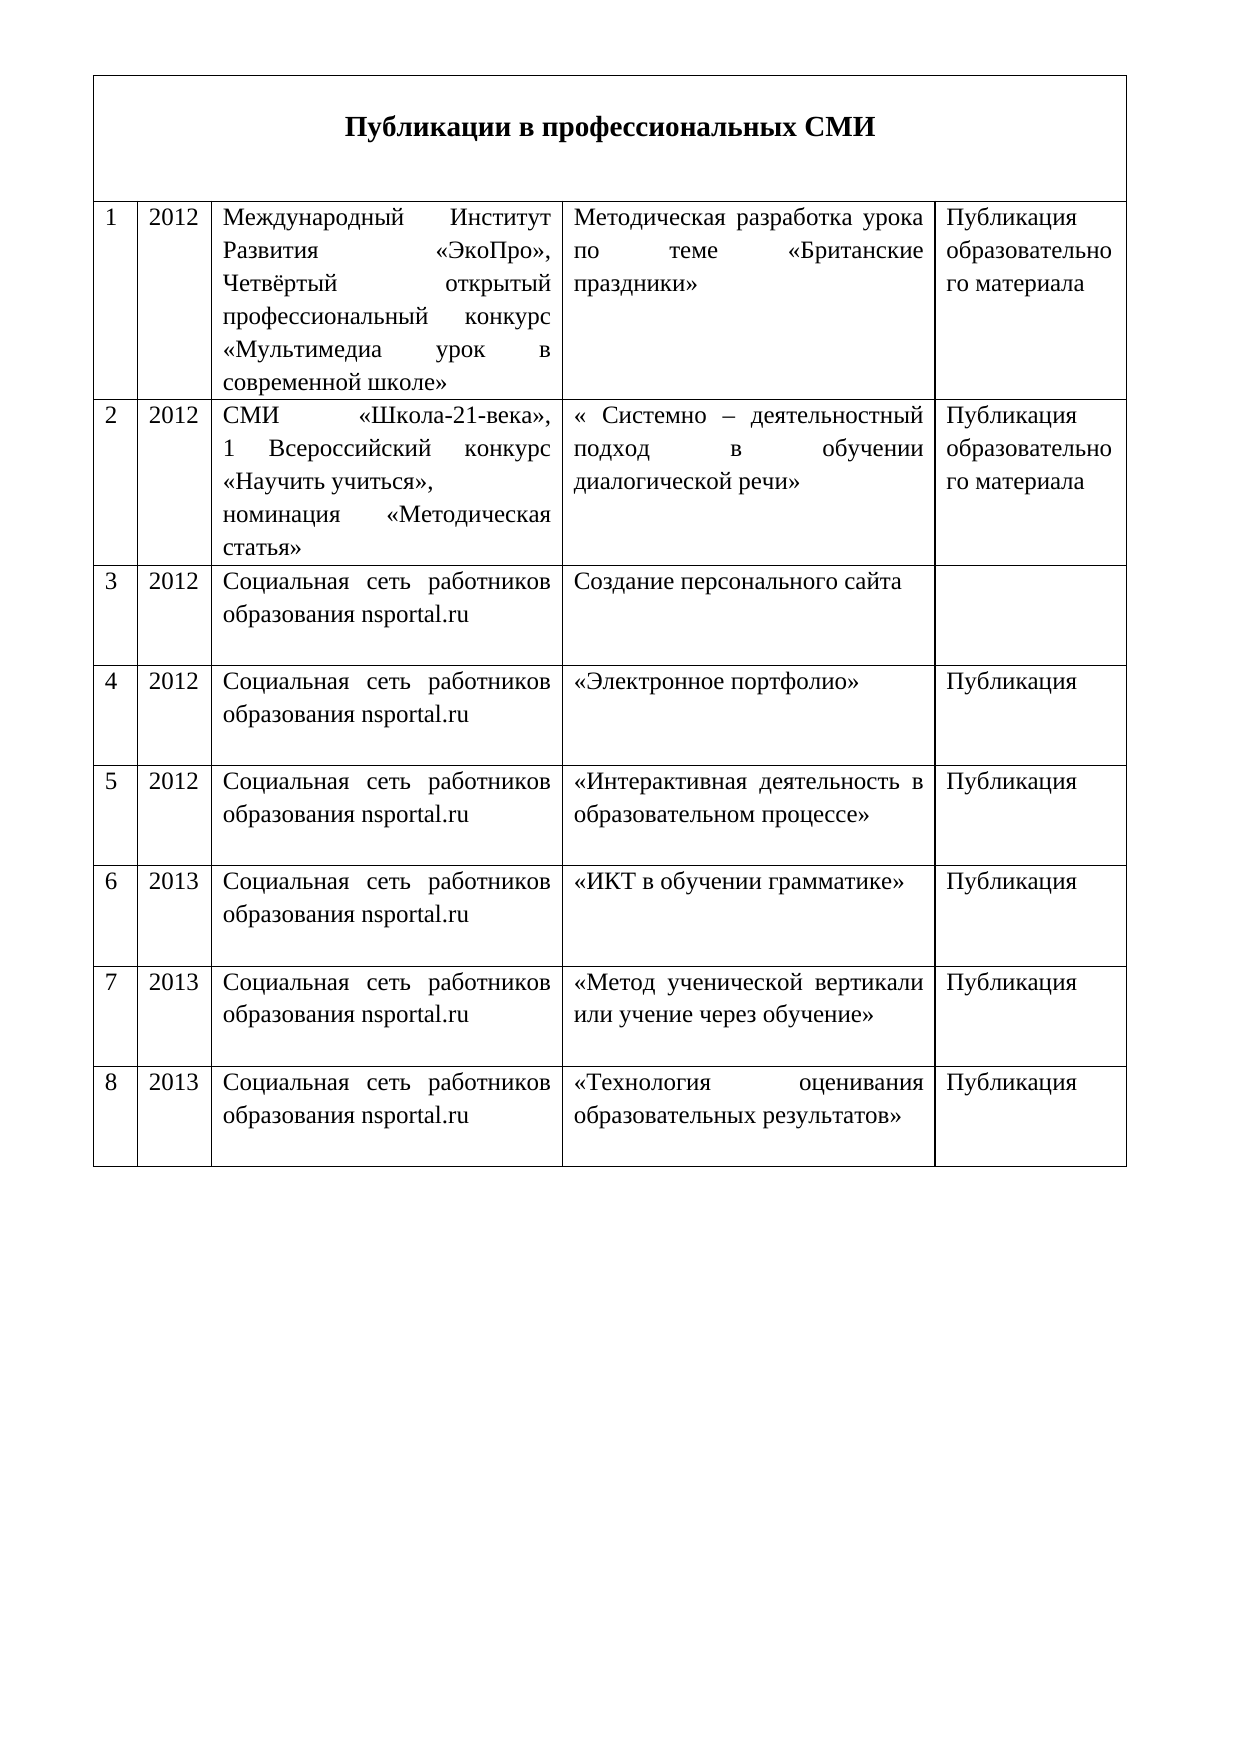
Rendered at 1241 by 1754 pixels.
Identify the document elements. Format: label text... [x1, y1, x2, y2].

table_cell 1 [94, 202, 137, 399]
table_cell 3 [94, 566, 137, 665]
table_cell Публикация образовательного материала [936, 400, 1126, 565]
table_cell 5 [94, 766, 137, 865]
table_cell 2012 [138, 566, 211, 665]
table_cell Публикация [936, 766, 1126, 865]
table_cell Социальная сеть работников образования nsportal.ru [212, 666, 562, 765]
table_cell Социальная сеть работников образования nsportal.ru [212, 566, 562, 665]
table_cell Создание персонального сайта [563, 566, 934, 665]
table_cell [936, 566, 1126, 665]
table_cell «Интерактивная деятельность в образовательном процессе» [563, 766, 934, 865]
table_cell «Электронное портфолио» [563, 666, 934, 765]
table_cell 2 [94, 400, 137, 565]
table_cell «Технология оценивания образовательных результатов» [563, 1067, 934, 1166]
table_cell 2013 [138, 1067, 211, 1166]
table_cell 2012 [138, 202, 211, 399]
table_cell Методическая разработка урока по теме «Британские праздники» [563, 202, 934, 399]
table_cell 2012 [138, 400, 211, 565]
table_cell Социальная сеть работников образования nsportal.ru [212, 866, 562, 966]
table_cell Публикация [936, 1067, 1126, 1166]
table_cell Социальная сеть работников образования nsportal.ru [212, 1067, 562, 1166]
table_cell Социальная сеть работников образования nsportal.ru [212, 766, 562, 865]
table_cell «ИКТ в обучении грамматике» [563, 866, 934, 966]
table_cell Публикация [936, 866, 1126, 966]
table_cell 7 [94, 967, 137, 1066]
table_cell Публикация [936, 666, 1126, 765]
table_cell 2012 [138, 666, 211, 765]
table_cell Социальная сеть работников образования nsportal.ru [212, 967, 562, 1066]
table_cell « Системно – деятельностный подход в обучении диалогической речи» [563, 400, 934, 565]
table_cell 2013 [138, 866, 211, 966]
table_cell 2013 [138, 967, 211, 1066]
table_cell СМИ «Школа-21-века», 1 Всероссийский конкурс «Научить учиться», номинация «Методическая статья» [212, 400, 562, 565]
table_cell «Метод ученической вертикали или учение через обучение» [563, 967, 934, 1066]
table_cell 8 [94, 1067, 137, 1166]
table_cell 4 [94, 666, 137, 765]
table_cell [94, 76, 1126, 201]
table_cell 6 [94, 866, 137, 966]
table_cell Публикация [936, 967, 1126, 1066]
table_cell Международный Институт Развития «ЭкоПро», Четвёртый открытый профессиональный конкурс «Мультимедиа урок в современной школе» [212, 202, 562, 399]
table_cell Публикация образовательного материала [936, 202, 1126, 399]
table_cell 2012 [138, 766, 211, 865]
